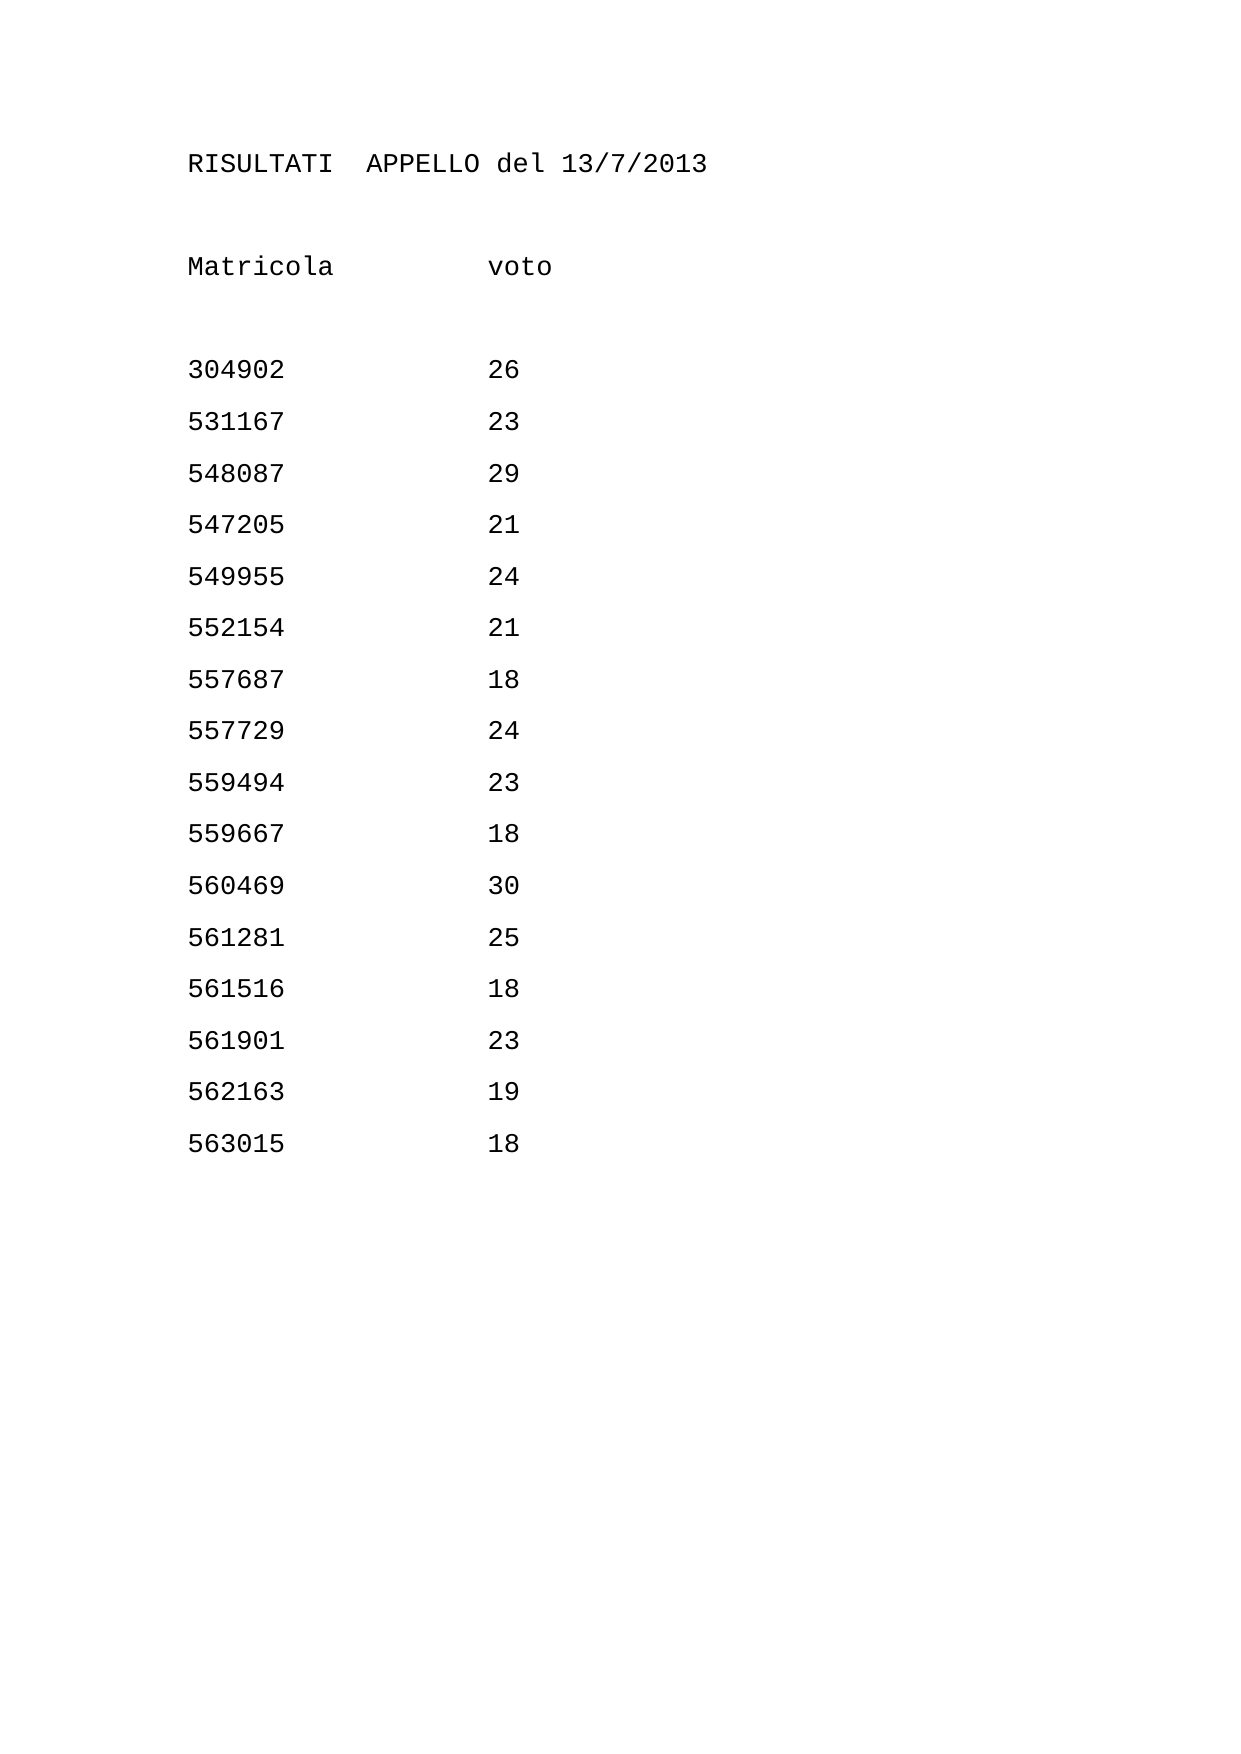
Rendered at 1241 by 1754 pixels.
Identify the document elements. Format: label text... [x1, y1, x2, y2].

text 531167 23 [187, 408, 1053, 438]
text Matricola voto [187, 253, 1053, 284]
text 559667 18 [187, 820, 1053, 851]
text 557687 18 [187, 666, 1053, 696]
text 562163 19 [187, 1078, 1053, 1109]
text 304902 26 [187, 356, 1053, 387]
text 560469 30 [187, 872, 1053, 903]
text 549955 24 [187, 562, 1053, 593]
text 552154 21 [187, 614, 1053, 645]
text 548087 29 [187, 459, 1053, 490]
text 561901 23 [187, 1027, 1053, 1057]
text 563015 18 [187, 1130, 1053, 1160]
text 561516 18 [187, 975, 1053, 1006]
text 561281 25 [187, 923, 1053, 954]
text RISULTATI APPELLO del 13/7/2013 [187, 150, 1053, 181]
text 557729 24 [187, 717, 1053, 748]
text 547205 21 [187, 511, 1053, 542]
text 559494 23 [187, 769, 1053, 799]
